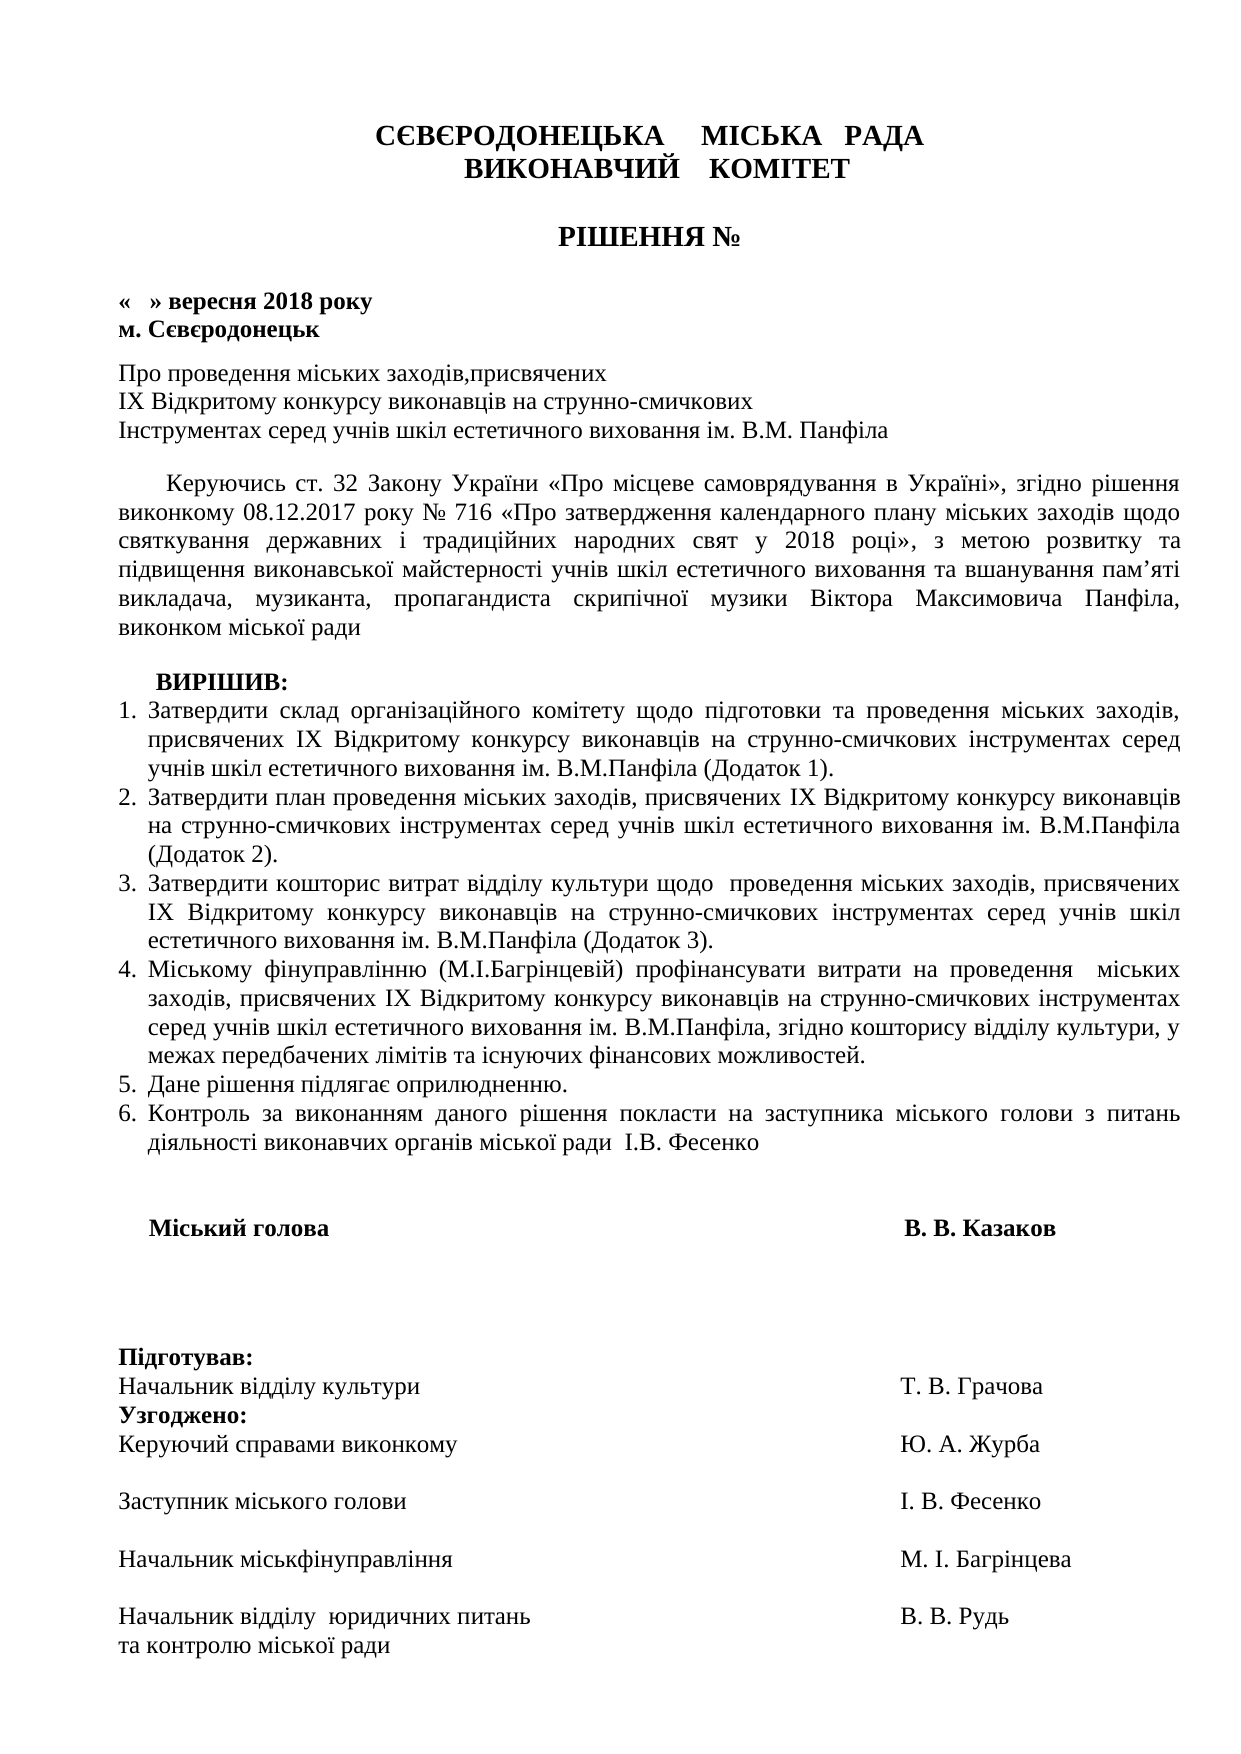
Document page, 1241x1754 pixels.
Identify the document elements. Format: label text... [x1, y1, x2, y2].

list Затвердити кошторис витрат відділу культури щодо проведення міських заходів, присвячених IX Відкритому конкурсу виконавців на струнно-смичкових інструментах серед учнів шкіл естетичного виховання ім. В.М.Панфіла (Додаток 3). [118, 868, 1181, 954]
list Контроль за виконанням даного рішення покласти на заступника міського голови з питань діяльності виконавчих органів міської ради І.В. Фесенко [118, 1098, 1181, 1156]
table_header Т. В. Грачова [889, 1343, 1125, 1400]
table_cell В. В. Рудь [889, 1573, 1125, 1659]
text ВИРІШИВ: [118, 667, 1181, 696]
list Міському фінуправлінню (М.І.Багрінцевій) профінансувати витрати на проведення міських заходів, присвячених IX Відкритому конкурсу виконавців на струнно-смичкових інструментах серед учнів шкіл естетичного виховання ім. В.М.Панфіла, згідно кошторису відділу культури, у межах передбачених лімітів та існуючих фінансових можливостей. [118, 954, 1181, 1069]
text Міський голова В. В. Казаков [118, 1213, 1181, 1242]
list Дане рішення підлягає оприлюдненню. [118, 1069, 1181, 1098]
table_cell Начальник міськфінуправління [107, 1515, 889, 1572]
text СЄВЄРОДОНЕЦЬКА МІСЬКА РАДА [118, 118, 1181, 152]
table_cell Заступник міського голови [107, 1458, 889, 1515]
subtitle « » вересня 2018 року [118, 286, 1152, 314]
table_header Підготував: Начальник відділу культури [107, 1343, 889, 1400]
list Затвердити склад організаційного комітету щодо підготовки та проведення міських заходів, присвячених IX Відкритому конкурсу виконавців на струнно-смичкових інструментах серед учнів шкіл естетичного виховання ім. В.М.Панфіла (Додаток 1). [118, 696, 1181, 782]
text IX Відкритому конкурсу виконавців на струнно-смичкових [118, 386, 1200, 415]
table_cell І. В. Фесенко [889, 1458, 1125, 1515]
table_cell М. І. Багрінцева [889, 1515, 1125, 1572]
text Про проведення міських заходів,присвячених [118, 358, 1200, 386]
text Інструментах серед учнів шкіл естетичного виховання ім. В.М. Панфіла [118, 415, 1200, 444]
table_cell Узгоджено: Керуючий справами виконкому [107, 1400, 889, 1457]
text Керуючись ст. 32 Закону України «Про місцеве самоврядування в Україні», згідно рішення виконкому 08.12.2017 року № 716 «Про затвердження календарного плану міських заходів щодо святкування державних і традиційних народних свят у 2018 році», з метою розвитку та підвищення виконавської майстерності учнів шкіл естетичного виховання та вшанування пам’яті викладача, музиканта, пропагандиста скрипічної музики Віктора Максимовича Панфіла, виконком міської ради [118, 468, 1181, 641]
list Затвердити план проведення міських заходів, присвячених IX Відкритому конкурсу виконавців на струнно-смичкових інструментах серед учнів шкіл естетичного виховання ім. В.М.Панфіла (Додаток 2). [118, 782, 1181, 868]
text РІШЕННЯ № [118, 219, 1181, 252]
subtitle м. Сєвєродонецьк [118, 314, 1152, 343]
table_cell Начальник відділу юридичних питань та контролю міської ради [107, 1573, 889, 1659]
subtitle ВИКОНАВЧИЙ КОМІТЕТ [133, 152, 1137, 185]
table_cell Ю. А. Журба [889, 1400, 1125, 1457]
